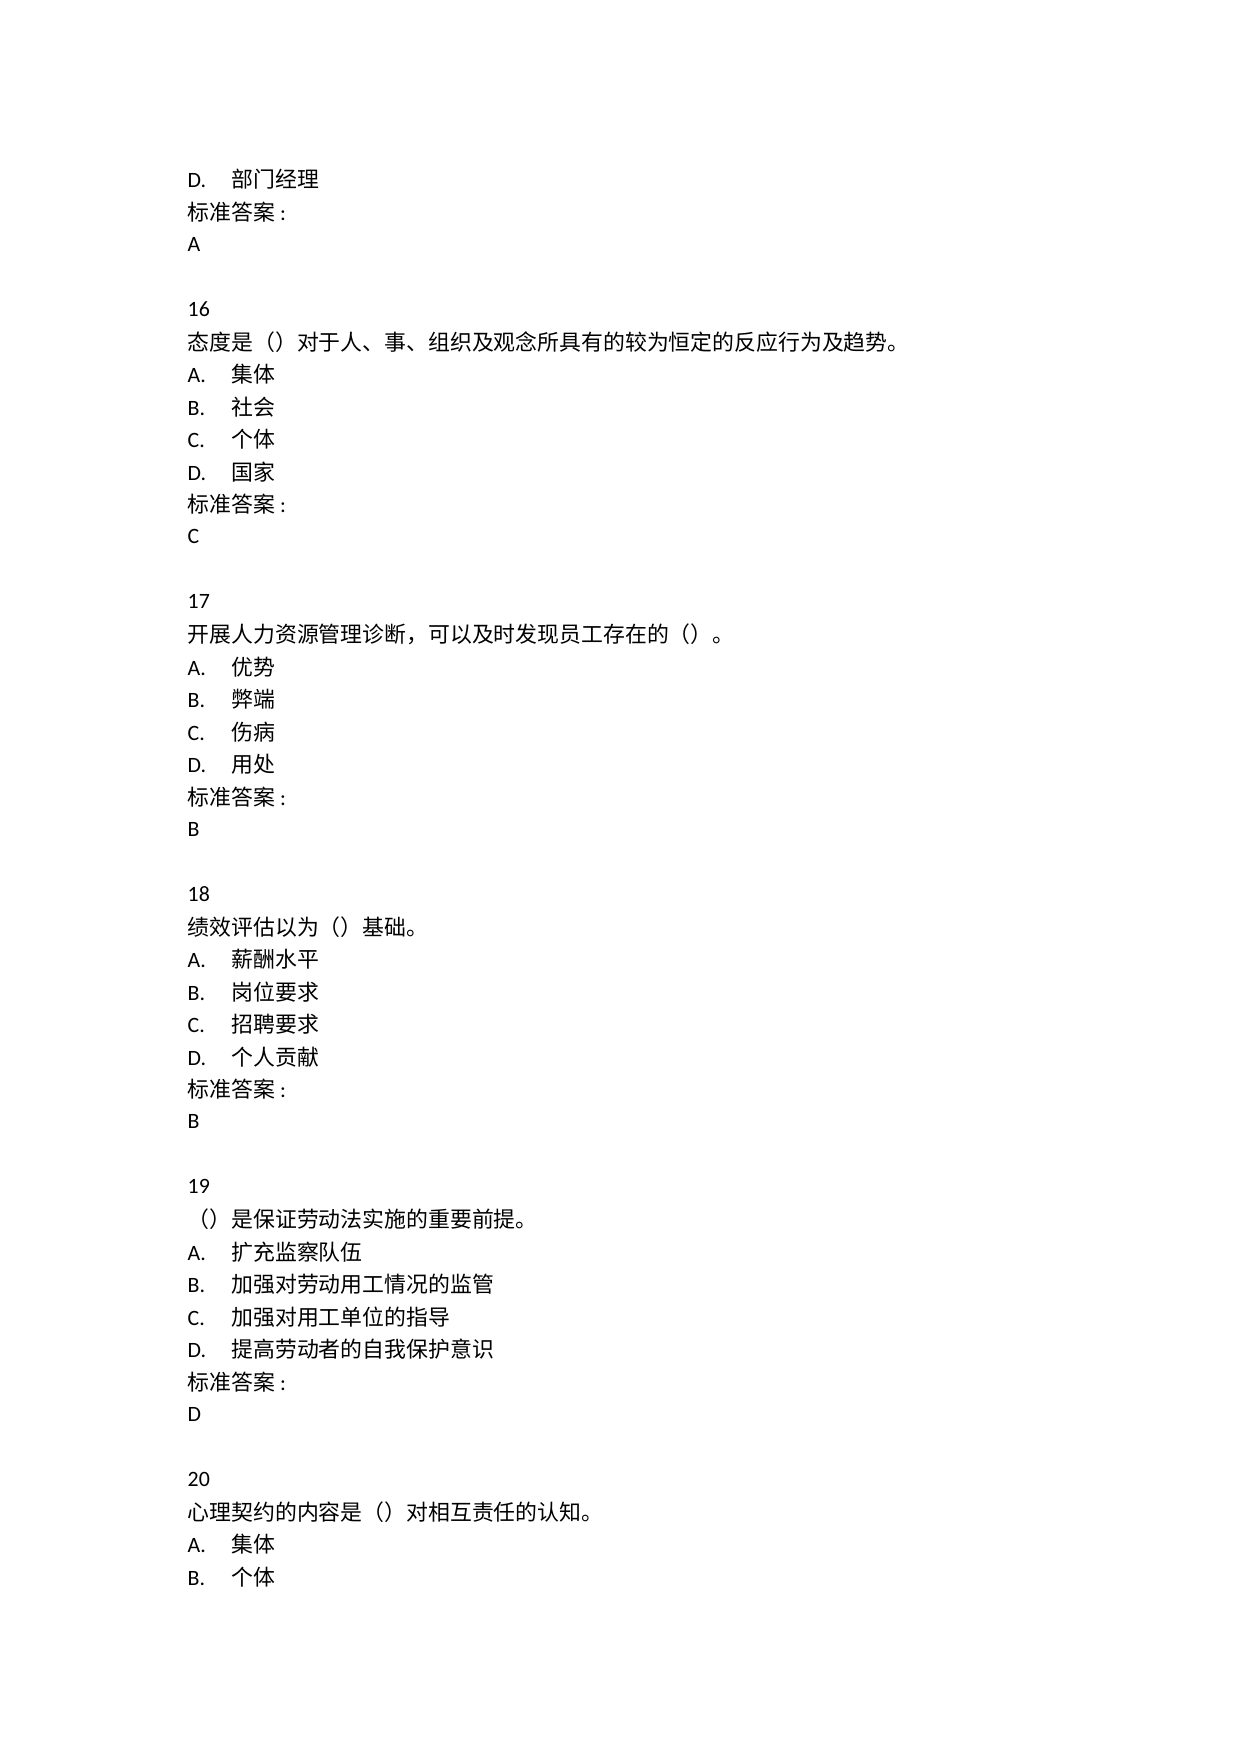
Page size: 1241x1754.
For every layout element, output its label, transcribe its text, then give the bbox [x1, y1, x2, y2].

text C. 伤病 [187, 714, 1053, 747]
text C. 招聘要求 [187, 1007, 1053, 1039]
text D [187, 1397, 1053, 1429]
text B [187, 1104, 1053, 1137]
text 16 [187, 292, 1053, 324]
text 标准答案 : [187, 194, 1053, 227]
text D. 部门经理 [187, 162, 1053, 194]
text 标准答案 : [187, 487, 1053, 519]
text D. 用处 [187, 747, 1053, 779]
text B [187, 812, 1053, 844]
text B. 加强对劳动用工情况的监管 [187, 1267, 1053, 1299]
text B. 个体 [187, 1559, 1053, 1592]
text 20 [187, 1462, 1053, 1494]
text A [187, 227, 1053, 259]
text B. 社会 [187, 389, 1053, 422]
text B. 岗位要求 [187, 974, 1053, 1007]
text 标准答案 : [187, 779, 1053, 812]
text （）是保证劳动法实施的重要前提。 [187, 1202, 1053, 1234]
text 标准答案 : [187, 1364, 1053, 1397]
text B. 弊端 [187, 682, 1053, 714]
text 开展人力资源管理诊断，可以及时发现员工存在的（）。 [187, 617, 1053, 649]
text A. 扩充监察队伍 [187, 1234, 1053, 1267]
text A. 集体 [187, 357, 1053, 389]
text A. 薪酬水平 [187, 942, 1053, 974]
text 19 [187, 1169, 1053, 1202]
text D. 个人贡献 [187, 1039, 1053, 1072]
text D. 国家 [187, 454, 1053, 487]
text 心理契约的内容是（）对相互责任的认知。 [187, 1494, 1053, 1527]
text A. 优势 [187, 649, 1053, 682]
text C. 加强对用工单位的指导 [187, 1299, 1053, 1332]
text C. 个体 [187, 422, 1053, 454]
text 绩效评估以为（）基础。 [187, 909, 1053, 942]
text 标准答案 : [187, 1072, 1053, 1104]
text 18 [187, 877, 1053, 909]
text A. 集体 [187, 1527, 1053, 1559]
text 17 [187, 584, 1053, 617]
text D. 提高劳动者的自我保护意识 [187, 1332, 1053, 1364]
text 态度是（）对于人、事、组织及观念所具有的较为恒定的反应行为及趋势。 [187, 324, 1053, 357]
text C [187, 519, 1053, 552]
